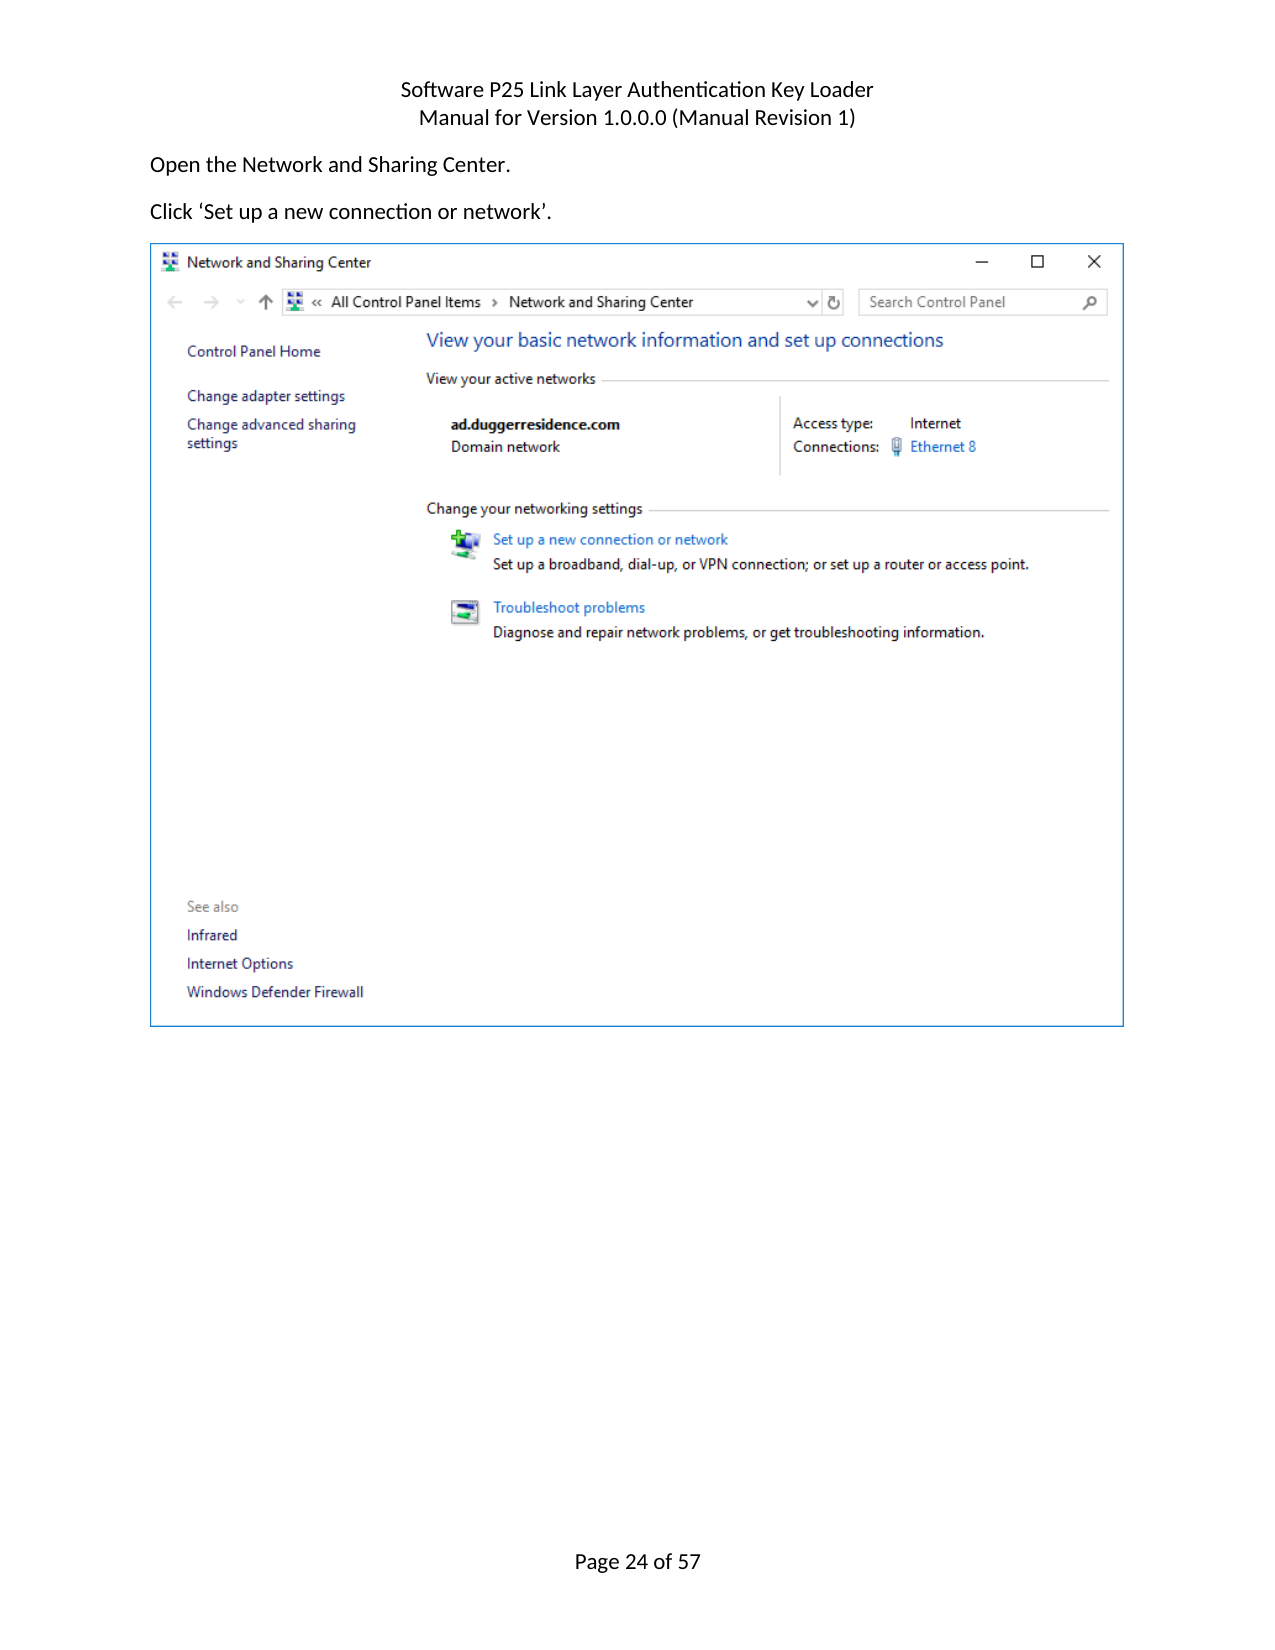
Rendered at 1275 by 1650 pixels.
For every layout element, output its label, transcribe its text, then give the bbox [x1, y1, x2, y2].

text Click ‘Set up a new connection or network’. [150, 197, 1125, 225]
picture [150, 243, 1124, 1027]
text Open the Network and Sharing Center. [150, 150, 1125, 178]
